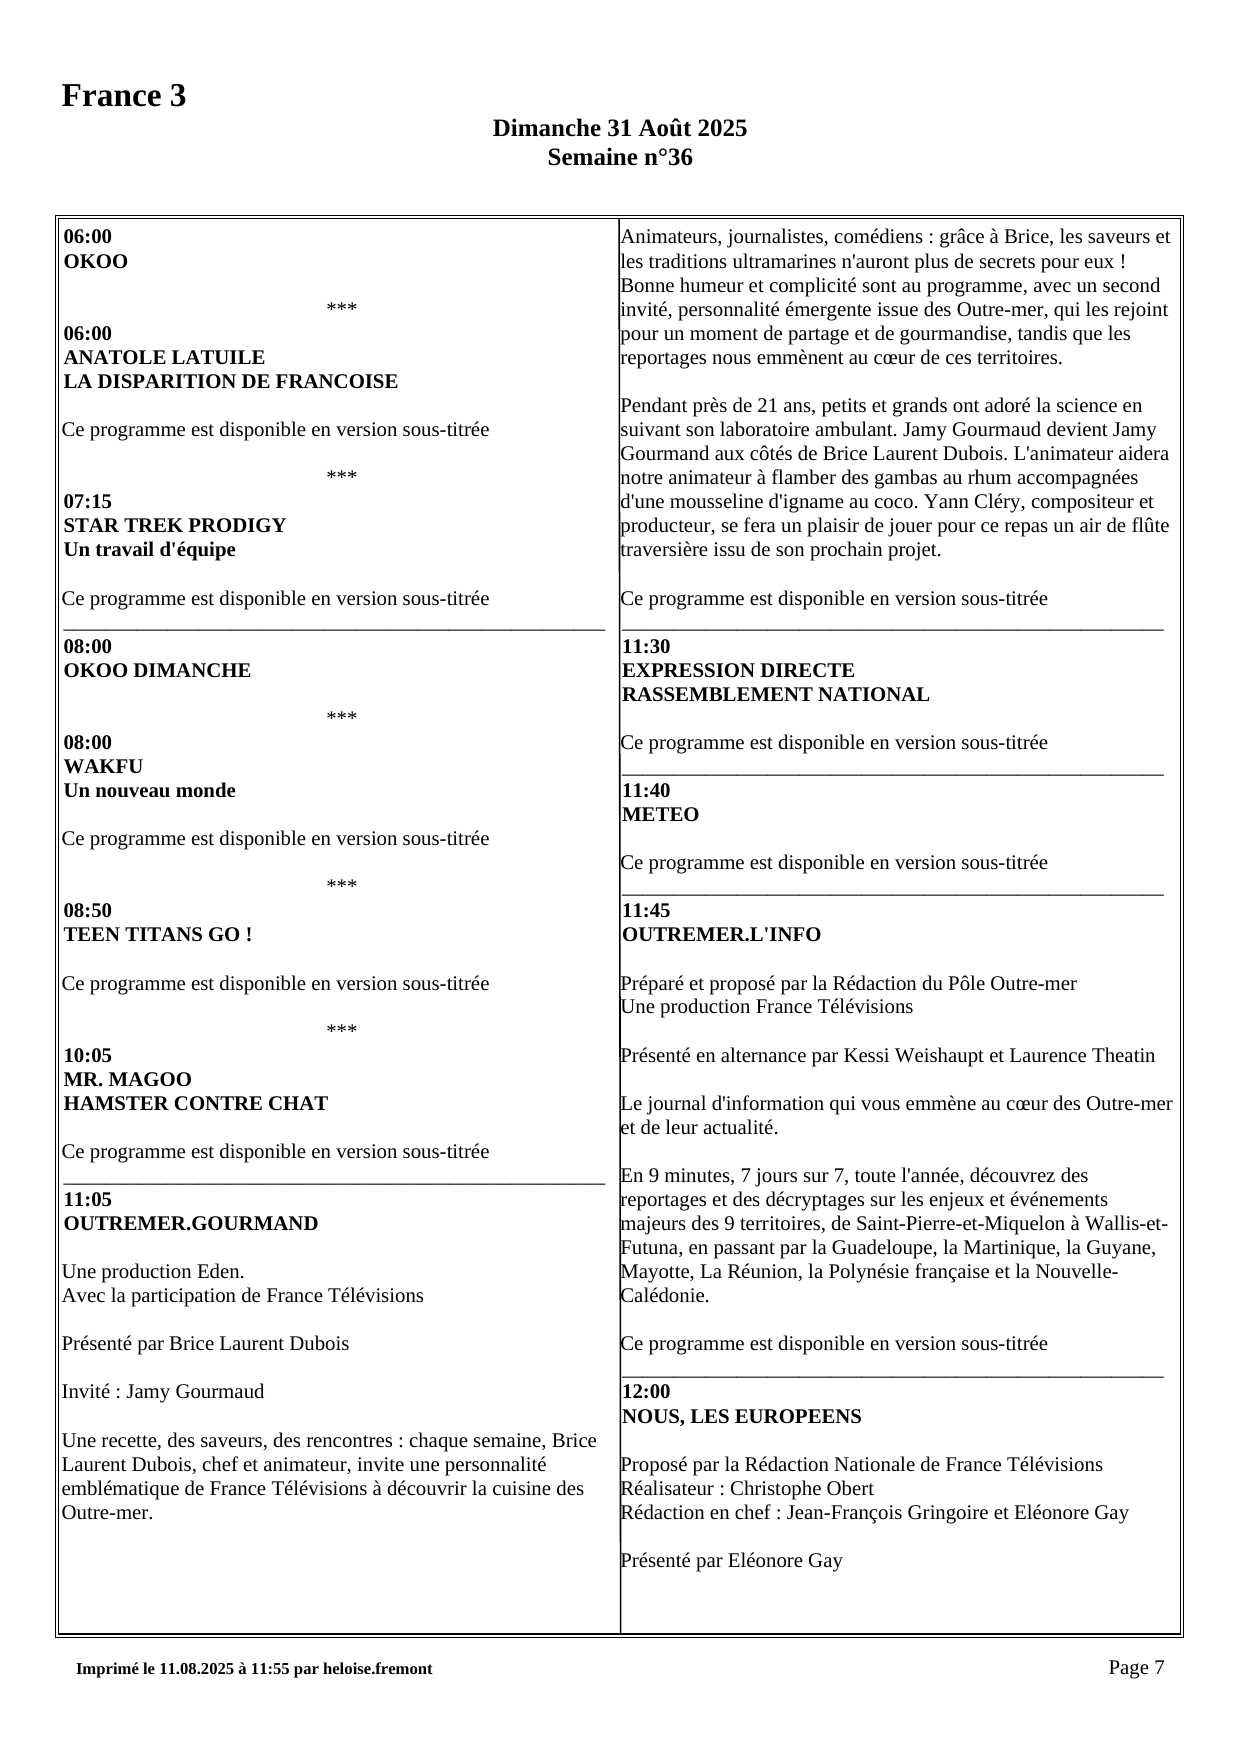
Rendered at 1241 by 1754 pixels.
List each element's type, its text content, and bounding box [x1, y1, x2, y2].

text 11:40 [622, 778, 1179, 802]
text TEEN TITANS GO ! [63, 922, 620, 946]
text *** [63, 465, 620, 489]
text MR. MAGOO [63, 1067, 620, 1091]
text 07:15 [63, 489, 620, 513]
text 08:00 [63, 633, 620, 658]
text *** [63, 874, 620, 898]
text RASSEMBLEMENT NATIONAL [622, 682, 1179, 706]
text Préparé et proposé par la Rédaction du Pôle Outre-mer Une production France Télévisions Présenté en alternance par Kessi Weishaupt et Laurence Theatin Le journal d'information qui vous emmène au cœur des Outre-mer et de leur actualité. En 9 minutes, 7 jours sur 7, toute l'année, découvrez des reportages et des décryptages sur les enjeux et événements majeurs des 9 territoires, de Saint-Pierre-et-Miquelon à Wallis-et-Futuna, en passant par la Guadeloupe, la Martinique, la Guyane, Mayotte, La Réunion, la Polynésie française et la Nouvelle-Calédonie. [620, 946, 1179, 1331]
text Proposé par la Rédaction Nationale de France Télévisions Réalisateur : Christophe Obert Rédaction en chef : Jean-François Gringoire et Eléonore Gay Présenté par Eléonore Gay [620, 1428, 1179, 1620]
text Un travail d'équipe [63, 537, 620, 561]
text ____________________________________________________ [63, 609, 620, 633]
text 08:50 [63, 898, 620, 922]
text Un nouveau monde [63, 778, 620, 802]
text METEO [622, 802, 1179, 826]
text ____________________________________________________ [63, 1163, 620, 1187]
text 06:00 [63, 321, 620, 345]
text 11:30 [622, 633, 1179, 658]
text Ce programme est disponible en version sous-titrée [61, 1139, 620, 1163]
text Ce programme est disponible en version sous-titrée [620, 730, 1179, 754]
text ____________________________________________________ [622, 609, 1179, 633]
text EXPRESSION DIRECTE [622, 658, 1179, 682]
text WAKFU [63, 754, 620, 778]
text LA DISPARITION DE FRANCOISE [63, 369, 620, 393]
text OKOO DIMANCHE [63, 658, 620, 682]
text Ce programme est disponible en version sous-titrée [61, 585, 620, 609]
text 11:05 [63, 1187, 620, 1211]
text Ce programme est disponible en version sous-titrée [620, 850, 1179, 874]
text OUTREMER.L'INFO [622, 922, 1179, 946]
text OUTREMER.GOURMAND [63, 1211, 620, 1235]
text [61, 417, 620, 441]
text 08:00 [63, 730, 620, 754]
text Une production Eden. Avec la participation de France Télévisions Présenté par Brice Laurent Dubois Invité : Jamy Gourmaud Une recette, des saveurs, des rencontres : chaque semaine, Brice Laurent Dubois, chef et animateur, invite une personnalité emblématique de France Télévisions à découvrir la cuisine des Outre-mer. [61, 1235, 620, 1548]
text Ce programme est disponible en version sous-titrée [61, 826, 620, 850]
text STAR TREK PRODIGY [63, 513, 620, 537]
text Ce programme est disponible en version sous-titrée [620, 585, 1179, 609]
text *** [63, 1018, 620, 1043]
text ____________________________________________________ [622, 1355, 1179, 1379]
text 11:45 [622, 898, 1179, 922]
text 10:05 [63, 1043, 620, 1067]
text Animateurs, journalistes, comédiens : grâce à Brice, les saveurs et les traditions ultramarines n'auront plus de secrets pour eux ! Bonne humeur et complicité sont au programme, avec un second invité, personnalité émergente issue des Outre-mer, qui les rejoint pour un moment de partage et de gourmandise, tandis que les reportages nous emmènent au cœur de ces territoires. Pendant près de 21 ans, petits et grands ont adoré la science en suivant son laboratoire ambulant. Jamy Gourmaud devient Jamy Gourmand aux côtés de Brice Laurent Dubois. L'animateur aidera notre animateur à flamber des gambas au rhum accompagnées d'une mousseline d'igname au coco. Yann Cléry, compositeur et producteur, se fera un plaisir de jouer pour ce repas un air de flûte traversière issu de son prochain projet. [620, 224, 1179, 561]
text ____________________________________________________ [622, 754, 1179, 778]
text NOUS, LES EUROPEENS [622, 1403, 1179, 1428]
text 12:00 [622, 1379, 1179, 1403]
text *** [63, 297, 620, 321]
text Ce programme est disponible en version sous-titrée [61, 970, 620, 994]
text ____________________________________________________ [622, 874, 1179, 898]
text Ce programme est disponible en version sous-titrée [620, 1331, 1179, 1355]
text *** [63, 706, 620, 730]
text HAMSTER CONTRE CHAT [63, 1091, 620, 1115]
text ANATOLE LATUILE [63, 345, 620, 369]
text 06:00 [63, 224, 620, 248]
text OKOO [63, 248, 620, 273]
